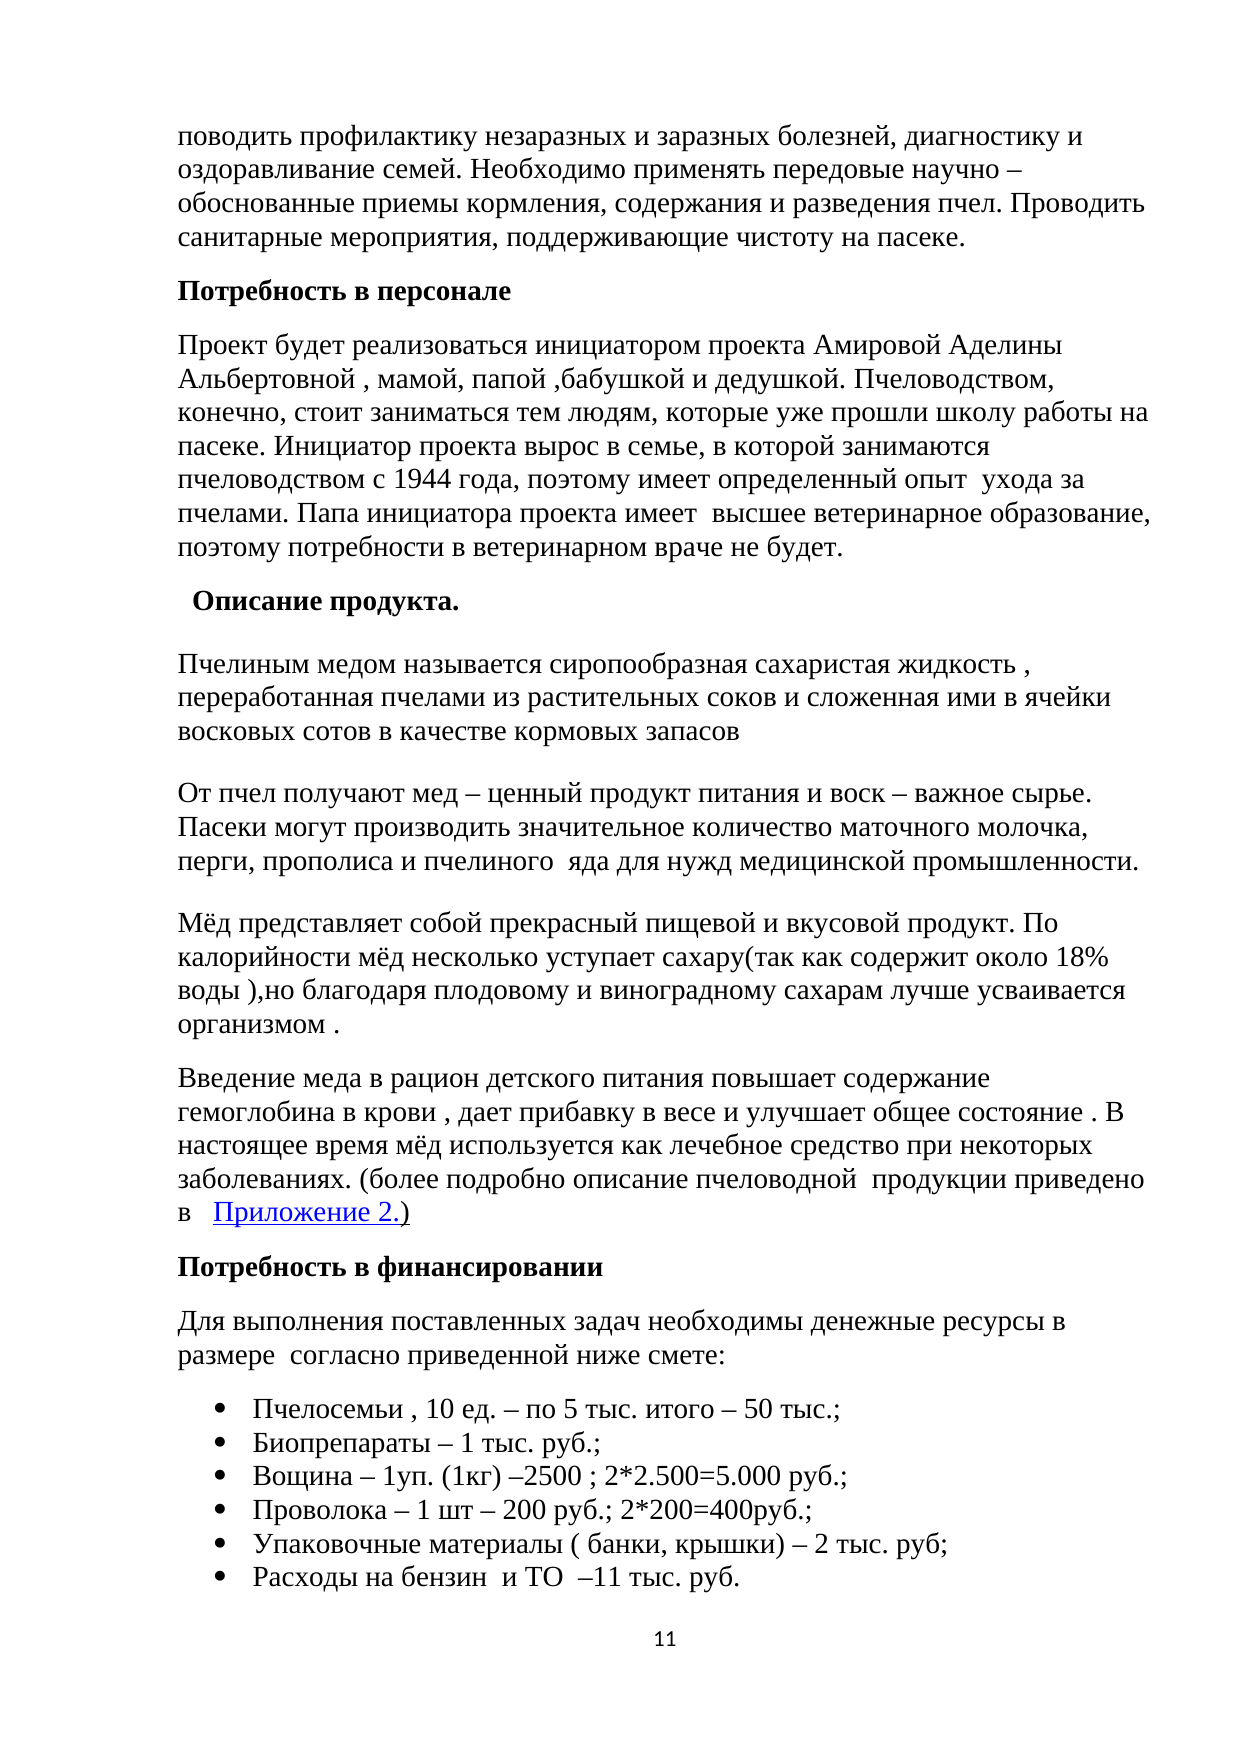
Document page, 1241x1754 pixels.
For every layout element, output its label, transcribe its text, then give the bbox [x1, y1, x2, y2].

text Введение меда в рацион детского питания повышает содержание гемоглобина в крови , дает прибавку в весе и улучшает общее состояние . В настоящее время мёд используется как лечебное средство при некоторых заболеваниях. (более подробно описание пчеловодной продукции приведено в Приложение 2.) [177, 1060, 1152, 1228]
text Потребность в персонале [177, 273, 1152, 307]
text Описание продукта. [177, 583, 1152, 617]
list Вощина – 1уп. (1кг) –2500 ; 2*2.500=5.000 руб.; [215, 1458, 1152, 1492]
text Для выполнения поставленных задач необходимы денежные ресурсы в размере согласно приведенной ниже смете: [177, 1303, 1152, 1370]
list Расходы на бензин и ТО –11 тыс. руб. [215, 1559, 1152, 1593]
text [177, 118, 1152, 252]
text Проект будет реализоваться инициатором проекта Амировой Аделины Альбертовной , мамой, папой ,бабушкой и дедушкой. Пчеловодством, конечно, стоит заниматься тем людям, которые уже прошли школу работы на пасеке. Инициатор проекта вырос в семье, в которой занимаются пчеловодством с 1944 года, поэтому имеет определенный опыт ухода за пчелами. Папа инициатора проекта имеет высшее ветеринарное образование, поэтому потребности в ветеринарном враче не будет. [177, 327, 1152, 562]
text От пчел получают мед – ценный продукт питания и воск – важное сырье. Пасеки могут производить значительное количество маточного молочка, перги, прополиса и пчелиного яда для нужд медицинской промышленности. [177, 776, 1152, 876]
list Проволока – 1 шт – 200 руб.; 2*200=400руб.; [215, 1492, 1152, 1526]
list Пчелосемьи , 10 ед. – по 5 тыс. итого – 50 тыс.; [215, 1391, 1152, 1425]
text Пчелиным медом называется сиропообразная сахаристая жидкость , переработанная пчелами из растительных соков и сложенная ими в ячейки восковых сотов в качестве кормовых запасов [177, 646, 1152, 746]
text Потребность в финансировании [177, 1249, 1152, 1282]
list Биопрепараты – 1 тыс. руб.; [215, 1425, 1152, 1458]
text Мёд представляет собой прекрасный пищевой и вкусовой продукт. По калорийности мёд несколько уступает сахару(так как содержит около 18% воды ),но благодаря плодовому и виноградному сахарам лучше усваивается организмом . [177, 905, 1152, 1039]
list Упаковочные материалы ( банки, крышки) – 2 тыс. руб; [215, 1526, 1152, 1559]
